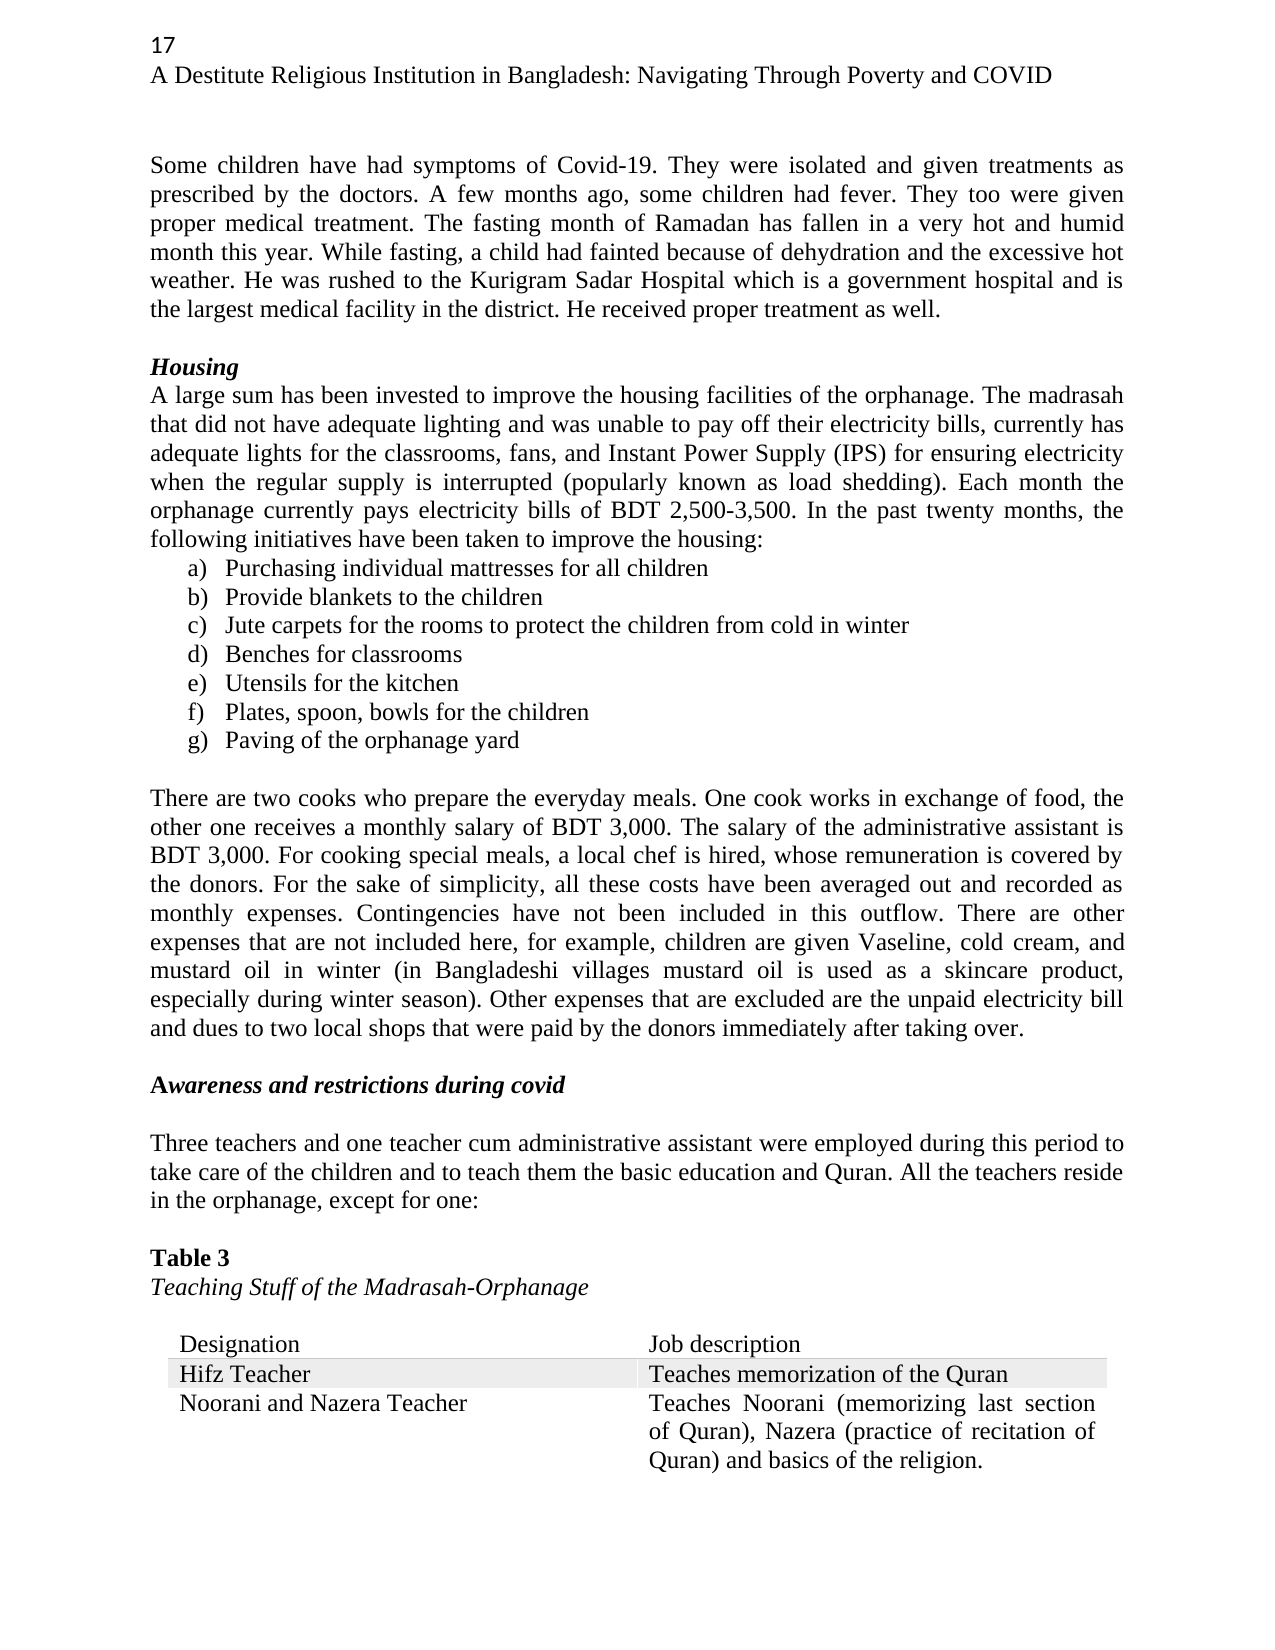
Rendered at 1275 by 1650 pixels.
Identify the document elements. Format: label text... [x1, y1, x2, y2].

list Jute carpets for the rooms to protect the children from cold in winter [187, 610, 1125, 639]
text Teaching Stuff of the Madrasah-Orphanage [150, 1272, 1125, 1300]
text Three teachers and one teacher cum administrative assistant were employed during this period to take care of the children and to teach them the basic education and Quran. All the teachers reside in the orphanage, except for one: [150, 1128, 1125, 1214]
text Housing [150, 352, 1125, 380]
table_cell Teaches memorization of the Quran [638, 1359, 1107, 1388]
list Paving of the orphanage yard [187, 725, 1125, 754]
list Utensils for the kitchen [187, 668, 1125, 697]
list Purchasing individual mattresses for all children [187, 553, 1125, 582]
text There are two cooks who prepare the everyday meals. One cook works in exchange of food, the other one receives a monthly salary of BDT 3,000. The salary of the administrative assistant is BDT 3,000. For cooking special meals, a local chef is hired, whose remuneration is covered by the donors. For the sake of simplicity, all these costs have been averaged out and recorded as monthly expenses. Contingencies have not been included in this outflow. There are other expenses that are not included here, for example, children are given Vaseline, cold cream, and mustard oil in winter (in Bangladeshi villages mustard oil is used as a skincare product, especially during winter season). Other expenses that are excluded are the unpaid electricity bill and dues to two local shops that were paid by the donors immediately after taking over. [150, 783, 1125, 1042]
table_header Job description [638, 1329, 1107, 1358]
table_cell Hifz Teacher [168, 1359, 637, 1388]
text Awareness and restrictions during covid [150, 1070, 1125, 1099]
table_cell Noorani and Nazera Teacher [168, 1388, 637, 1474]
table_header Designation [168, 1329, 637, 1358]
table_cell Teaches Noorani (memorizing last section of Quran), Nazera (practice of recitation of Quran) and basics of the religion. [638, 1388, 1107, 1474]
list Provide blankets to the children [187, 582, 1125, 610]
text Table 3 [150, 1243, 1125, 1272]
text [150, 150, 1125, 323]
list Benches for classrooms [187, 639, 1125, 668]
text A large sum has been invested to improve the housing facilities of the orphanage. The madrasah that did not have adequate lighting and was unable to pay off their electricity bills, currently has adequate lights for the classrooms, fans, and Instant Power Supply (IPS) for ensuring electricity when the regular supply is interrupted (popularly known as load shedding). Each month the orphanage currently pays electricity bills of BDT 2,500-3,500. In the past twenty months, the following initiatives have been taken to improve the housing: [150, 380, 1125, 553]
list Plates, spoon, bowls for the children [187, 697, 1125, 725]
